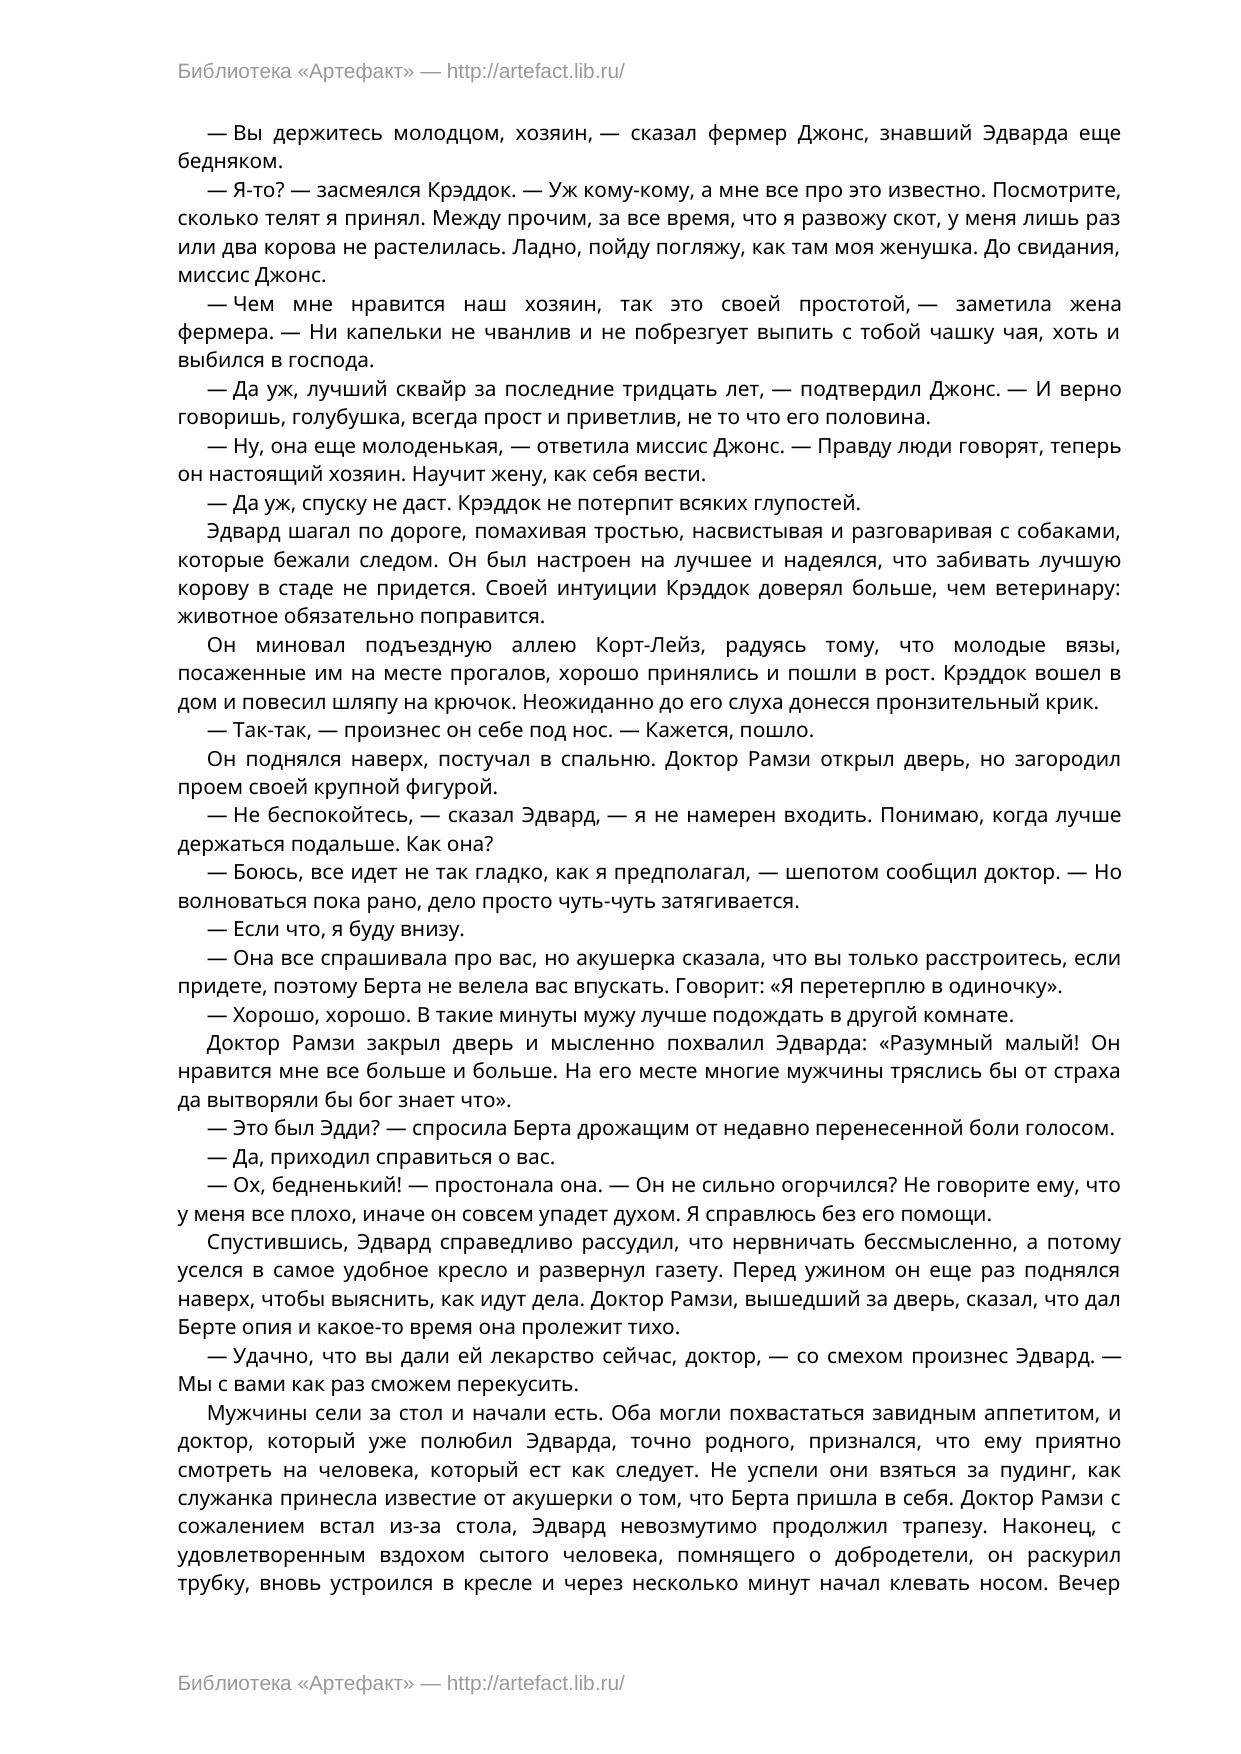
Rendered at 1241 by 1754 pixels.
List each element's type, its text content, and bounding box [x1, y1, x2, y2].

text Он миновал подъездную аллею Корт-Лейз, радуясь тому, что молодые вязы, посаженные им на месте прогалов, хорошо принялись и пошли в рост. Крэддок вошел в дом и повесил шляпу на крючок. Неожиданно до его слуха донесся пронзительный крик. [177, 630, 1122, 715]
text Эдвард шагал по дороге, помахивая тростью, насвистывая и разговаривая с собаками, которые бежали следом. Он был настроен на лучшее и надеялся, что забивать лучшую корову в стаде не придется. Своей интуиции Крэддок доверял больше, чем ветеринару: животное обязательно поправится. [177, 516, 1122, 630]
text — Удачно, что вы дали ей лекарство сейчас, доктор, — со смехом произнес Эдвард. — Мы с вами как раз сможем перекусить. [177, 1341, 1122, 1398]
text — Да уж, лучший сквайр за последние тридцать лет, — подтвердил Джонс. — И верно говоришь, голубушка, всегда прост и приветлив, не то что его половина. [177, 374, 1122, 431]
text — Это был Эдди? — спросила Берта дрожащим от недавно перенесенной боли голосом. [177, 1113, 1122, 1142]
text — Да, приходил справиться о вас. [177, 1142, 1122, 1170]
text Доктор Рамзи закрыл дверь и мысленно похвалил Эдварда: «Разумный малый! Он нравится мне все больше и больше. На его месте многие мужчины тряслись бы от страха да вытворяли бы бог знает что». [177, 1028, 1122, 1113]
text — Чем мне нравится наш хозяин, так это своей простотой, — заметила жена фермера. — Ни капельки не чванлив и не побрезгует выпить с тобой чашку чая, хоть и выбился в господа. [177, 289, 1122, 374]
text Спустившись, Эдвард справедливо рассудил, что нервничать бессмысленно, а потому уселся в самое удобное кресло и развернул газету. Перед ужином он еще раз поднялся наверх, чтобы выяснить, как идут дела. Доктор Рамзи, вышедший за дверь, сказал, что дал Берте опия и какое-то время она пролежит тихо. [177, 1227, 1122, 1341]
text — Боюсь, все идет не так гладко, как я предполагал, — шепотом сообщил доктор. — Но волноваться пока рано, дело просто чуть-чуть затягивается. [177, 857, 1122, 914]
text — Она все спрашивала про вас, но акушерка сказала, что вы только расстроитесь, если придете, поэтому Берта не велела вас впускать. Говорит: «Я перетерплю в одиночку». [177, 943, 1122, 1000]
text — Я-то? — засмеялся Крэддок. — Уж кому-кому, а мне все про это известно. Посмотрите, сколько телят я принял. Между прочим, за все время, что я развожу скот, у меня лишь раз или два корова не растелилась. Ладно, пойду погляжу, как там моя женушка. До свидания, миссис Джонс. [177, 175, 1122, 289]
text — Вы держитесь молодцом, хозяин, — сказал фермер Джонс, знавший Эдварда еще бедняком. [177, 118, 1122, 175]
text — Ну, она еще молоденькая, — ответила миссис Джонс. — Правду люди говорят, теперь он настоящий хозяин. Научит жену, как себя вести. [177, 431, 1122, 488]
text — Если что, я буду внизу. [177, 914, 1122, 943]
text — Хорошо, хорошо. В такие минуты мужу лучше подождать в другой комнате. [177, 1000, 1122, 1028]
text — Ох, бедненький! — простонала она. — Он не сильно огорчился? Не говорите ему, что у меня все плохо, иначе он совсем упадет духом. Я справлюсь без его помощи. [177, 1170, 1122, 1227]
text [177, 1398, 1122, 1597]
text — Да уж, спуску не даст. Крэддок не потерпит всяких глупостей. [177, 488, 1122, 516]
text — Не беспокойтесь, — сказал Эдвард, — я не намерен входить. Понимаю, когда лучше держаться подальше. Как она? [177, 801, 1122, 857]
text Он поднялся наверх, постучал в спальню. Доктор Рамзи открыл дверь, но загородил проем своей крупной фигурой. [177, 744, 1122, 801]
text — Так-так, — произнес он себе под нос. — Кажется, пошло. [177, 715, 1122, 744]
